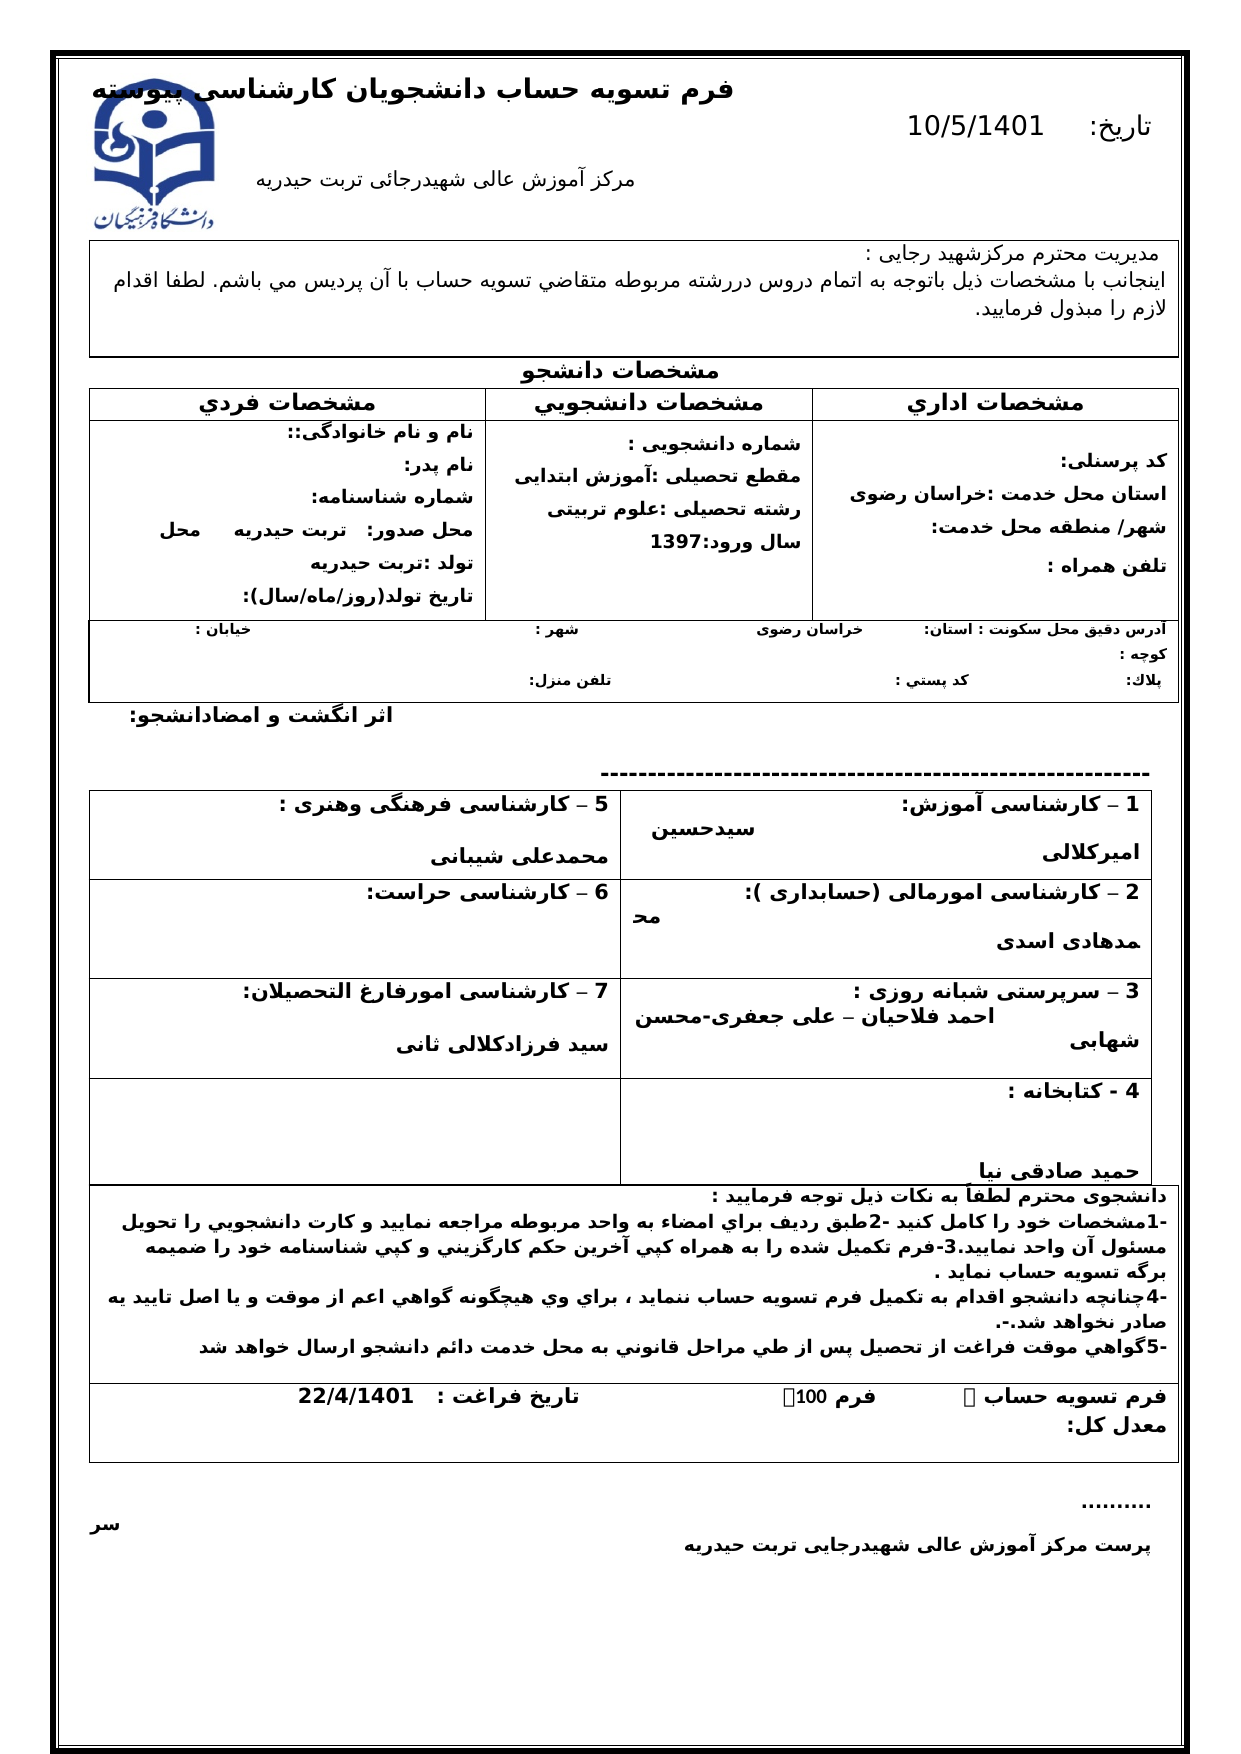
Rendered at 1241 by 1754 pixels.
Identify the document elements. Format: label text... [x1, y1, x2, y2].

table_cell [90, 1079, 620, 1183]
table_cell 7 – کارشناسی امورفارغ التحصیلان: سید فرزادکلالی ثانی [90, 979, 620, 1078]
table_cell 2 – کارشناسی امورمالی (حسابداری ): محمدهادی اسدی [621, 880, 1151, 978]
picture [85, 73, 221, 232]
text اثر انگشت و امضادانشجو: [89, 703, 1152, 727]
table_header مشخصات فردي [90, 389, 485, 420]
table_header مشخصات اداري [813, 389, 1178, 420]
text سرپرست مرکز آموزش عالی شهیدرجایی تربت حیدریه [89, 1513, 1152, 1556]
table_cell كد پرسنلی: استان محل خدمت :خراسان رضوی شهر/ منطقه محل خدمت: تلفن همراه : [813, 421, 1178, 620]
table_header 5 – کارشناسی فرهنگی وهنری : محمدعلی شیبانی [90, 791, 620, 879]
table_cell 3 – سرپرستی شبانه روزی : احمد فلاحیان – علی جعفری-محسن شهابی [621, 979, 1151, 1078]
table_cell 6 – کارشناسی حراست: [90, 880, 620, 978]
text ---------------------------------------------------------- [89, 760, 1152, 786]
table_cell آدرس دقيق محل سكونت : استان: خراسان رضوی شهر : خيابان : كوچه : پلاك: كد پستي : تلفن منزل: [90, 621, 1178, 702]
text مشخصات دانشجو [89, 358, 1152, 384]
table_header مديريت محترم مرکزشهید رجایی : اينجانب با مشخصات ذيل باتوجه به اتمام دروس دررشته مربوطه متقاضي تسويه حساب با آن پرديس مي باشم. لطفا اقدام لازم را مبذول فرماييد. [90, 241, 1178, 356]
table_header مشخصات دانشجويي [486, 389, 812, 420]
table_cell نام و نام خانوادگی:: نام پدر: شماره شناسنامه: محل صدور: تربت حیدریه محل تولد :تربت حیدریه تاريخ تولد(روز/ماه/سال): [90, 421, 485, 620]
text .......... [89, 1463, 1152, 1513]
text فرم تسویه حساب دانشجویان کارشناسی پیوسته تاریخ: 10/5/1401 [89, 74, 1152, 142]
table_header دانشجوی محترم لطفاً به نکات ذيل توجه فرمايید : -1مشخصات خود را كامل كنيد -2طبق رديف براي امضاء به واحد مربوطه مراجعه نماييد و كارت دانشجويي را تحويل مسئول آن واحد نماييد.3-فرم تكميل شده را به همراه كپي آخرين حكم كارگزيني و كپي شناسنامه خود را ضميمه برگه تسويه حساب نمايد . -4چنانچه دانشجو اقدام به تكميل فرم تسويه حساب ننمايد ، براي وي هيچگونه گواهي اعم از موقت و يا اصل تاييد يه صادر نخواهد شد.-. -5گواهي موقت فراغت از تحصيل پس از طي مراحل قانوني به محل خدمت دائم دانشجو ارسال خواهد شد [90, 1186, 1178, 1383]
text مرکز آموزش عالی شهیدرجائی تربت حیدریه [89, 167, 1152, 191]
table_cell شماره دانشجويی : مقطع تحصیلی :آموزش ابتدایی رشته تحصیلی :علوم تربیتی سال ورود:1397 [486, 421, 812, 620]
table_header 1 – کارشناسی آموزش: سیدحسین امیرکلالی [621, 791, 1151, 879]
table_cell 4 - کتابخانه : حمید صادقی نیا [621, 1079, 1151, 1183]
table_cell فرم تسويه حساب فرم 100 تاريخ فراغت : 22/4/1401 معدل كل: [90, 1384, 1178, 1462]
